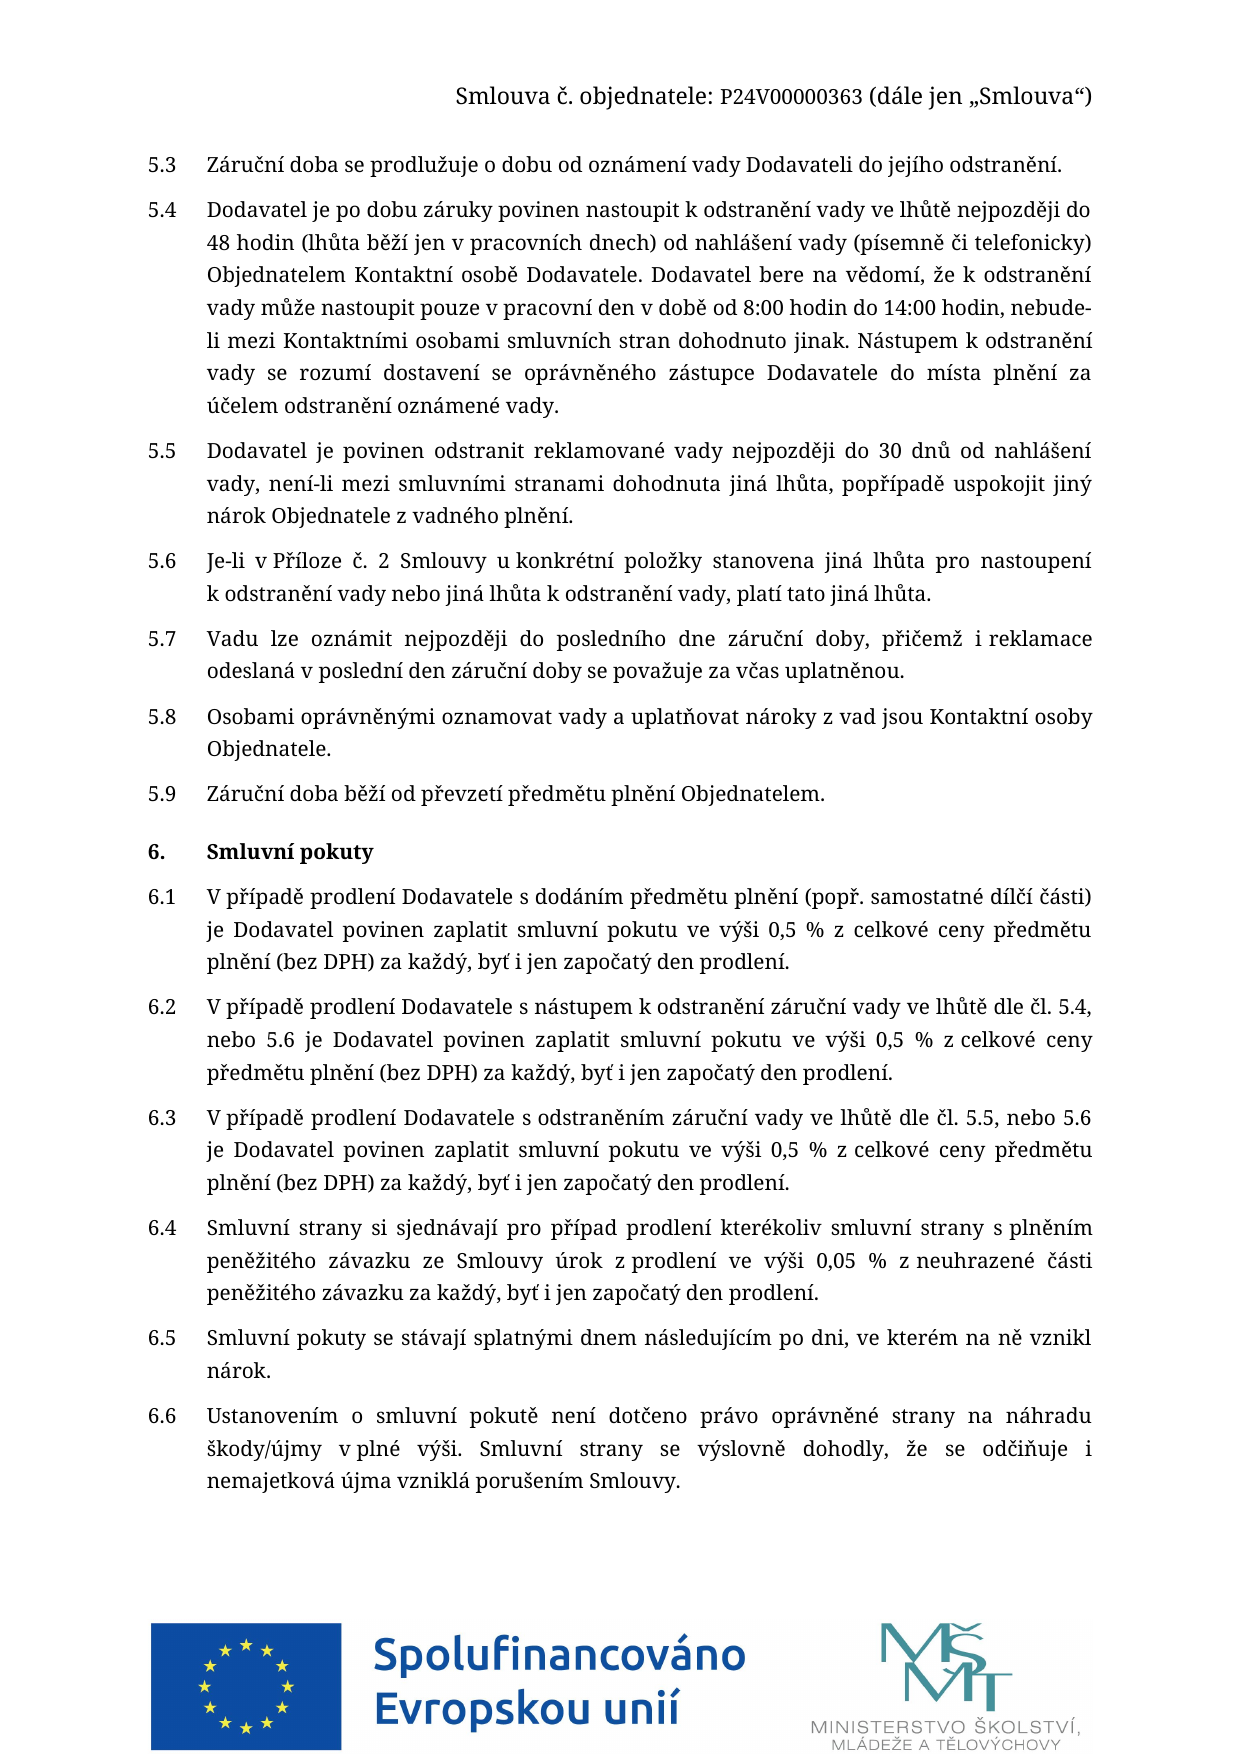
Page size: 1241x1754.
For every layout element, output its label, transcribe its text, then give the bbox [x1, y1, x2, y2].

list Ustanovením o smluvní pokutě není dotčeno právo oprávněné strany na náhradu škody/újmy v plné výši. Smluvní strany se výslovně dohodly, že se odčiňuje i nemajetková újma vzniklá porušením Smlouvy. [148, 1401, 1093, 1495]
list Smluvní pokuty [148, 837, 1093, 866]
list V případě prodlení Dodavatele s nástupem k odstranění záruční vady ve lhůtě dle čl. 5.4, nebo 5.6 je Dodavatel povinen zaplatit smluvní pokutu ve výši 0,5 % z celkové ceny předmětu plnění (bez DPH) za každý, byť i jen započatý den prodlení. [148, 992, 1093, 1086]
list Dodavatel je povinen odstranit reklamované vady nejpozději do 30 dnů od nahlášení vady, není-li mezi smluvními stranami dohodnuta jiná lhůta, popřípadě uspokojit jiný nárok Objednatele z vadného plnění. [148, 436, 1093, 530]
list Smluvní pokuty se stávají splatnými dnem následujícím po dni, ve kterém na ně vznikl nárok. [148, 1323, 1093, 1384]
list V případě prodlení Dodavatele s odstraněním záruční vady ve lhůtě dle čl. 5.5, nebo 5.6 je Dodavatel povinen zaplatit smluvní pokutu ve výši 0,5 % z celkové ceny předmětu plnění (bez DPH) za každý, byť i jen započatý den prodlení. [148, 1103, 1093, 1196]
picture [147, 1619, 1093, 1754]
list Je-li v Příloze č. 2 Smlouvy u konkrétní položky stanovena jiná lhůta pro nastoupení k odstranění vady nebo jiná lhůta k odstranění vady, platí tato jiná lhůta. [148, 546, 1093, 607]
list Záruční doba běží od převzetí předmětu plnění Objednatelem. [148, 779, 1093, 808]
list Smluvní strany si sjednávají pro případ prodlení kterékoliv smluvní strany s plněním peněžitého závazku ze Smlouvy úrok z prodlení ve výši 0,05 % z neuhrazené části peněžitého závazku za každý, byť i jen započatý den prodlení. [148, 1213, 1093, 1307]
list V případě prodlení Dodavatele s dodáním předmětu plnění (popř. samostatné dílčí části) je Dodavatel povinen zaplatit smluvní pokutu ve výši 0,5 % z celkové ceny předmětu plnění (bez DPH) za každý, byť i jen započatý den prodlení. [148, 882, 1093, 976]
list Vadu lze oznámit nejpozději do posledního dne záruční doby, přičemž i reklamace odeslaná v poslední den záruční doby se považuje za včas uplatněnou. [148, 624, 1093, 685]
list Záruční doba se prodlužuje o dobu od oznámení vady Dodavateli do jejího odstranění. [148, 150, 1093, 179]
list Dodavatel je po dobu záruky povinen nastoupit k odstranění vady ve lhůtě nejpozději do 48 hodin (lhůta běží jen v pracovních dnech) od nahlášení vady (písemně či telefonicky) Objednatelem Kontaktní osobě Dodavatele. Dodavatel bere na vědomí, že k odstranění vady může nastoupit pouze v pracovní den v době od 8:00 hodin do 14:00 hodin, nebude-li mezi Kontaktními osobami smluvních stran dohodnuto jinak. Nástupem k odstranění vady se rozumí dostavení se oprávněného zástupce Dodavatele do místa plnění za účelem odstranění oznámené vady. [148, 195, 1093, 419]
list Osobami oprávněnými oznamovat vady a uplatňovat nároky z vad jsou Kontaktní osoby Objednatele. [148, 702, 1093, 763]
